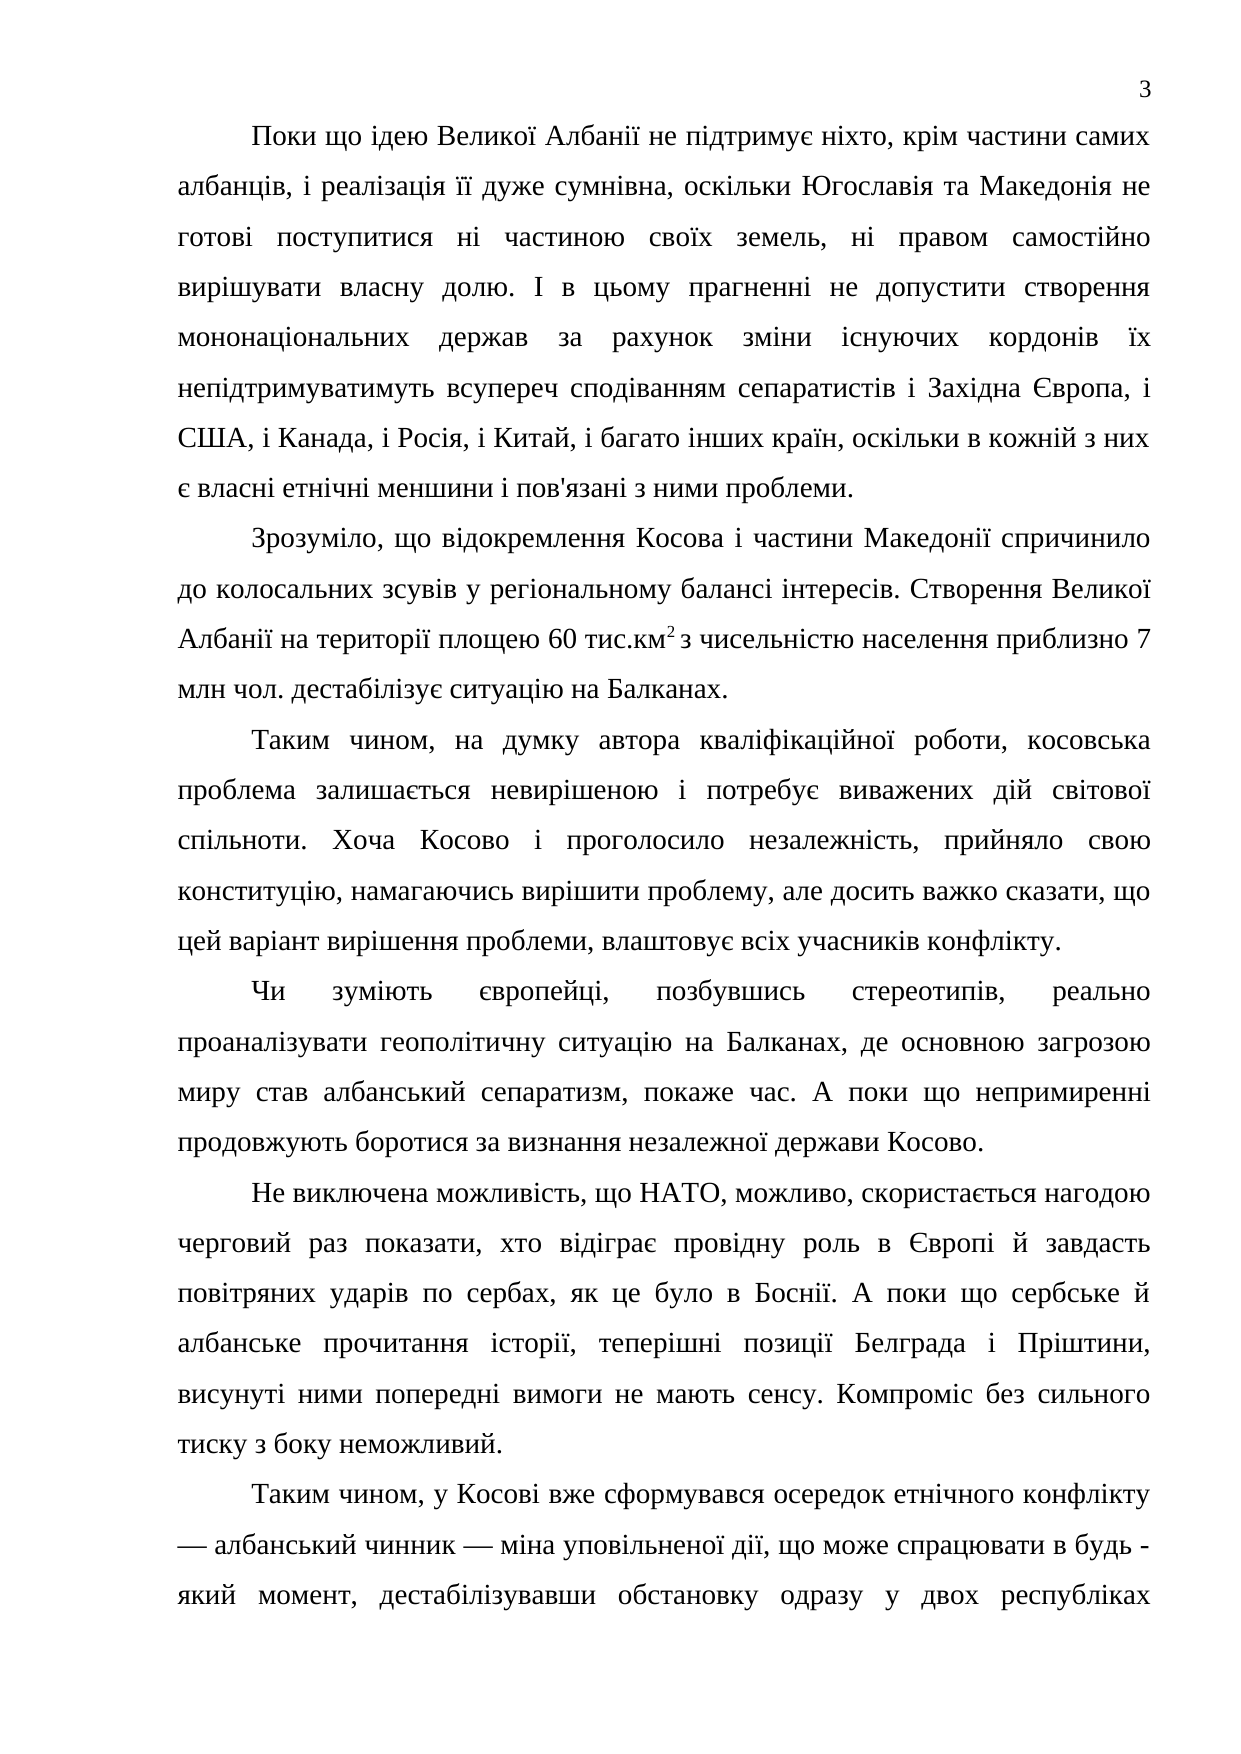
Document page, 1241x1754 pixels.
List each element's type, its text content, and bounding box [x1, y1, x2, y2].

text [177, 1477, 1152, 1611]
text Не виключена можливість, що НАТО, можливо, скористається нагодою черговий раз показати, хто відіграє провідну роль в Європі й завдасть повітряних ударів по сербах, як це було в Боснії. А поки що сербське й албанське прочитання історії, теперішні позиції Белграда і Пріштини, висунуті ними попередні вимоги не мають сенсу. Компроміс без сильного тиску з боку неможливий. [177, 1175, 1152, 1460]
text Таким чином, на думку автора кваліфікаційної роботи, косовська проблема залишається невирішеною і потребує виважених дій світової спільноти. Хоча Косово і проголосило незалежність, прийняло свою конституцію, намагаючись вирішити проблему, але досить важко сказати, що цей варіант вирішення проблеми, влаштовує всіх учасників конфлікту. [177, 722, 1152, 957]
text Зрозуміло, що відокремлення Косова і частини Македонії спричинило до колосальних зсувів у регіональному балансі інтересів. Створення Великої Албанії на території площею 60 тис.км2 з чисельністю населення приблизно 7 млн чол. дестабілізує ситуацію на Балканах. [177, 521, 1152, 705]
text Поки що ідею Великої Албанії не підтримує ніхто, крім частини самих албанців, і реалізація її дуже сумнівна, оскільки Югославія та Македонія не готові поступитися ні частиною своїх земель, ні правом самостійно вирішувати власну долю. І в цьому прагненні не допустити створення мононаціональних держав за рахунок зміни існуючих кордонів їх непідтримуватимуть всупереч сподіванням сепаратистів і Західна Європа, і США, і Канада, і Росія, і Китай, і багато інших країн, оскільки в кожній з них є власні етнічні меншини і пов'язані з ними проблеми. [177, 118, 1152, 504]
text Чи зуміють європейці, позбувшись стереотипів, реально проаналізувати геополітичну ситуацію на Балканах, де основною загрозою миру став албанський сепаратизм, покаже час. А поки що непримиренні продовжують боротися за визнання незалежної держави Косово. [177, 973, 1152, 1158]
